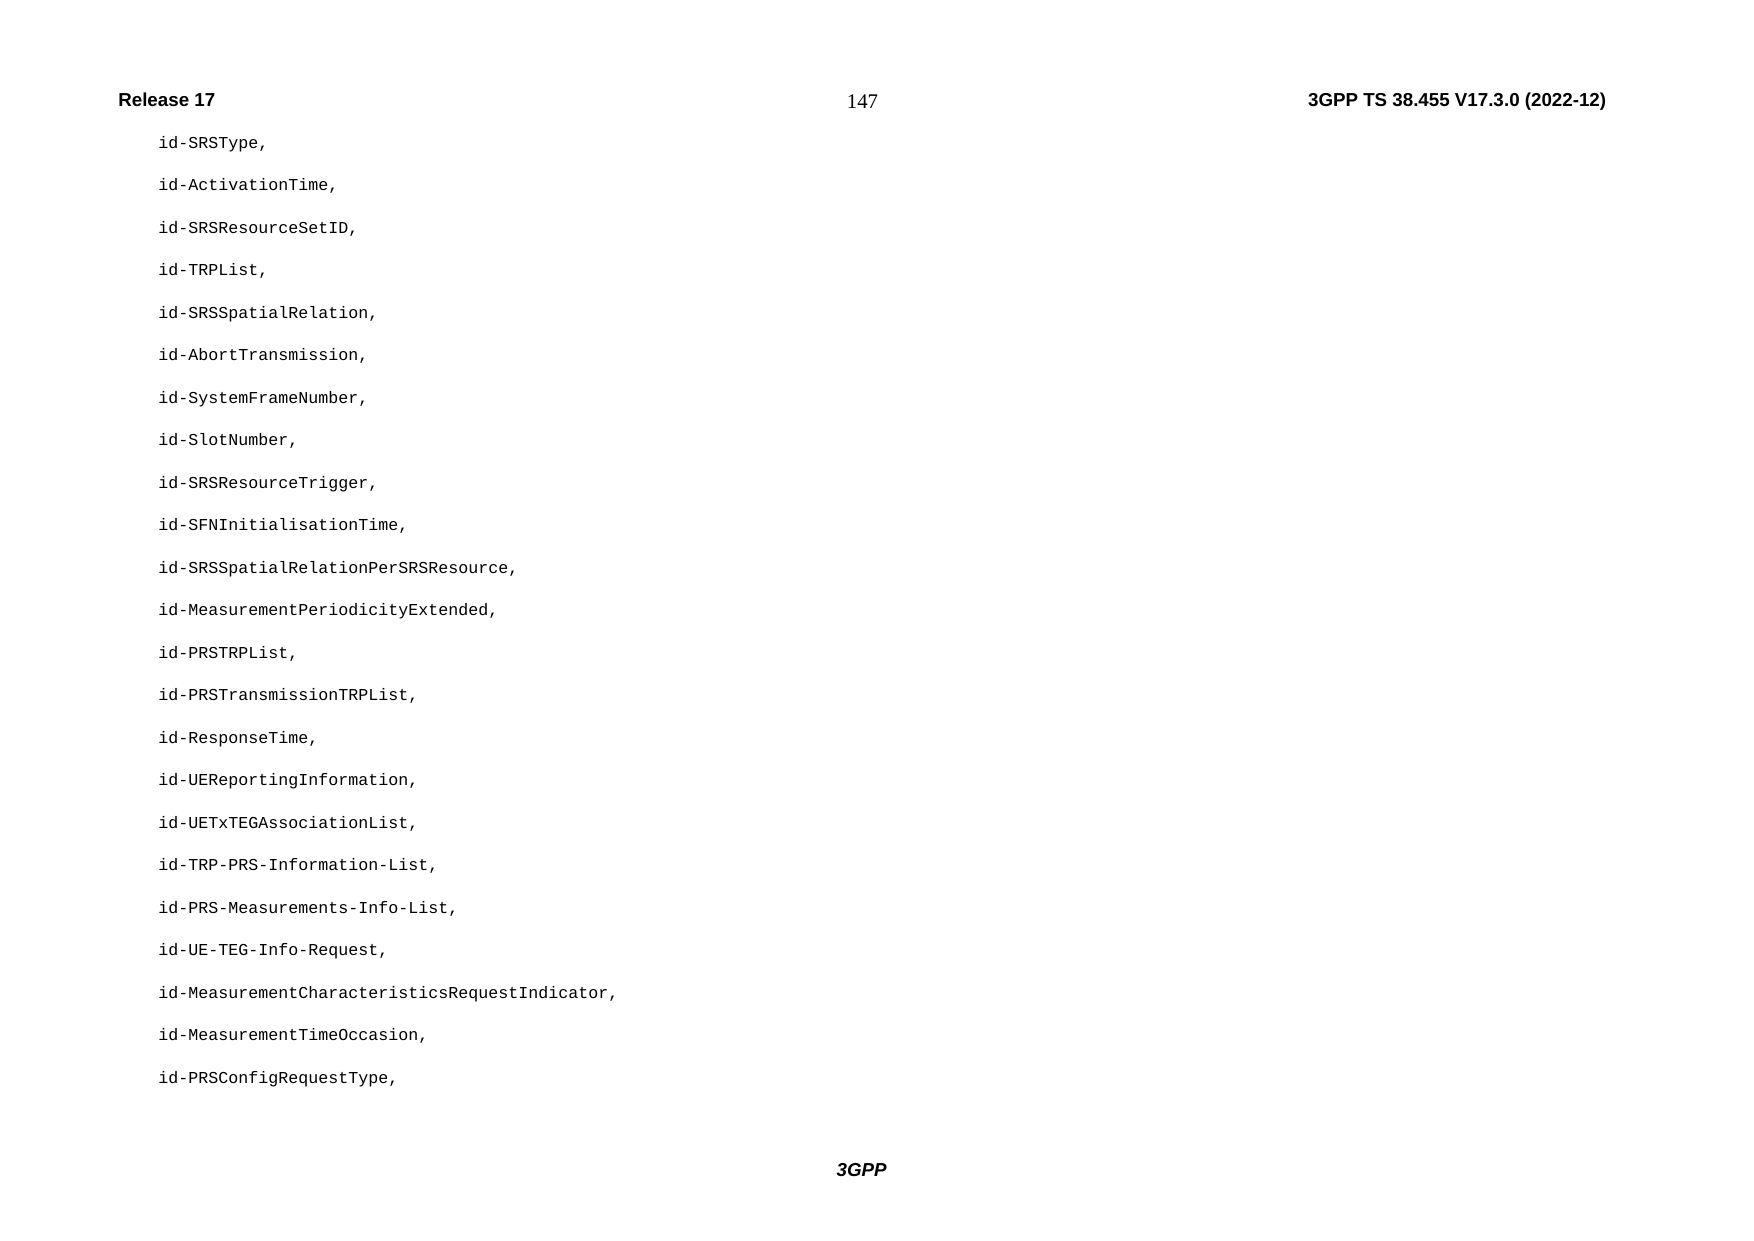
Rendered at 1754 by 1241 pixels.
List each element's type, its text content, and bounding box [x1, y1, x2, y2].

text id-SlotNumber, [118, 432, 1606, 451]
text id-UEReportingInformation, [118, 772, 1606, 791]
text id-UE-TEG-Info-Request, [118, 942, 1606, 961]
text id-SRSResourceSetID, [118, 219, 1606, 238]
text id-MeasurementCharacteristicsRequestIndicator, [118, 984, 1606, 1003]
text id-PRSTransmissionTRPList, [118, 687, 1606, 706]
text id-TRP-PRS-Information-List, [118, 857, 1606, 876]
text id-PRSConfigRequestType, [118, 1069, 1606, 1088]
text id-MeasurementTimeOccasion, [118, 1027, 1606, 1046]
text id-MeasurementPeriodicityExtended, [118, 602, 1606, 621]
text id-PRS-Measurements-Info-List, [118, 899, 1606, 918]
text id-ActivationTime, [118, 177, 1606, 196]
text id-SRSType, [118, 134, 1606, 153]
text id-SystemFrameNumber, [118, 389, 1606, 408]
text id-PRSTRPList, [118, 644, 1606, 663]
text id-SRSSpatialRelation, [118, 304, 1606, 323]
text id-SRSSpatialRelationPerSRSResource, [118, 559, 1606, 578]
text id-AbortTransmission, [118, 347, 1606, 366]
text id-SRSResourceTrigger, [118, 474, 1606, 493]
text id-SFNInitialisationTime, [118, 517, 1606, 536]
text id-ResponseTime, [118, 729, 1606, 748]
text id-TRPList, [118, 262, 1606, 281]
text id-UETxTEGAssociationList, [118, 814, 1606, 833]
